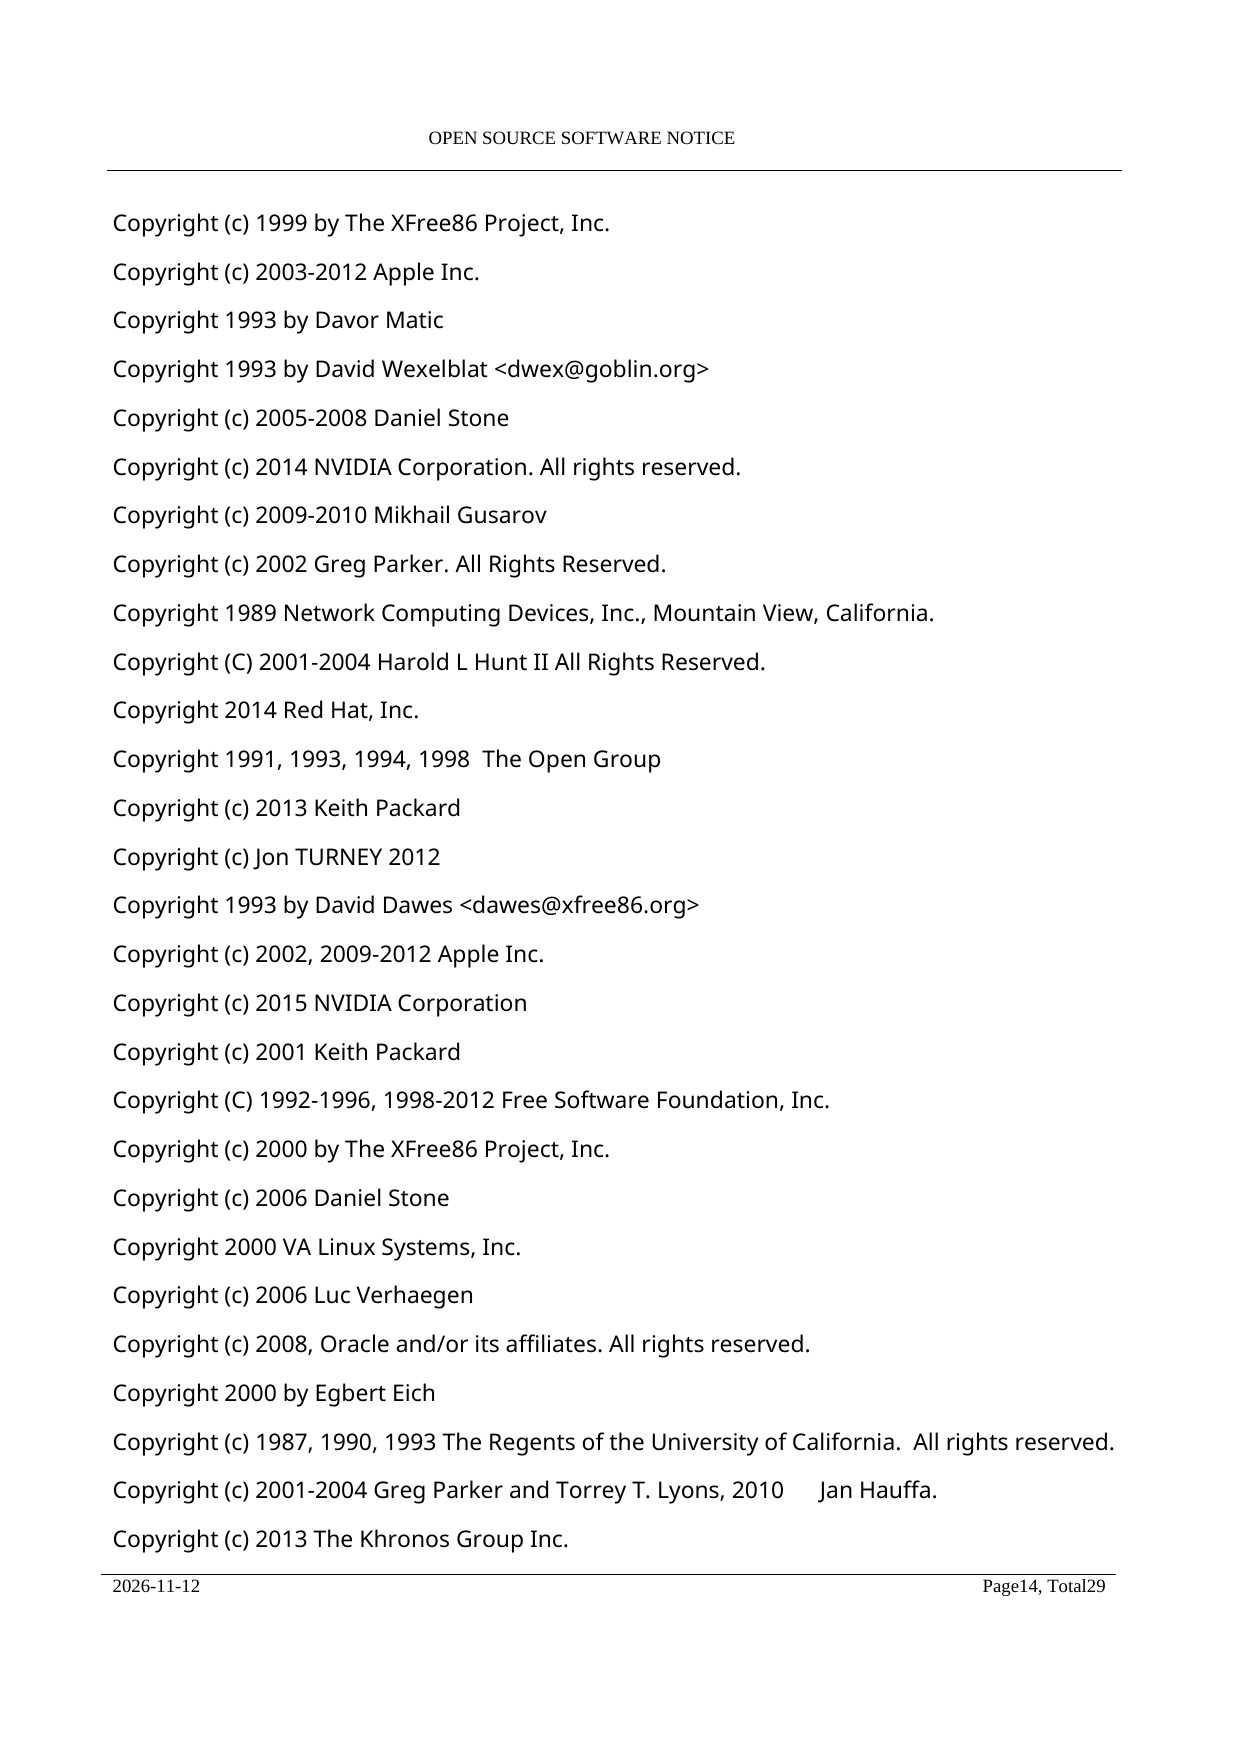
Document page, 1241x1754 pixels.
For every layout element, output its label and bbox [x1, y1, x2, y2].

text [112, 206, 1128, 1555]
